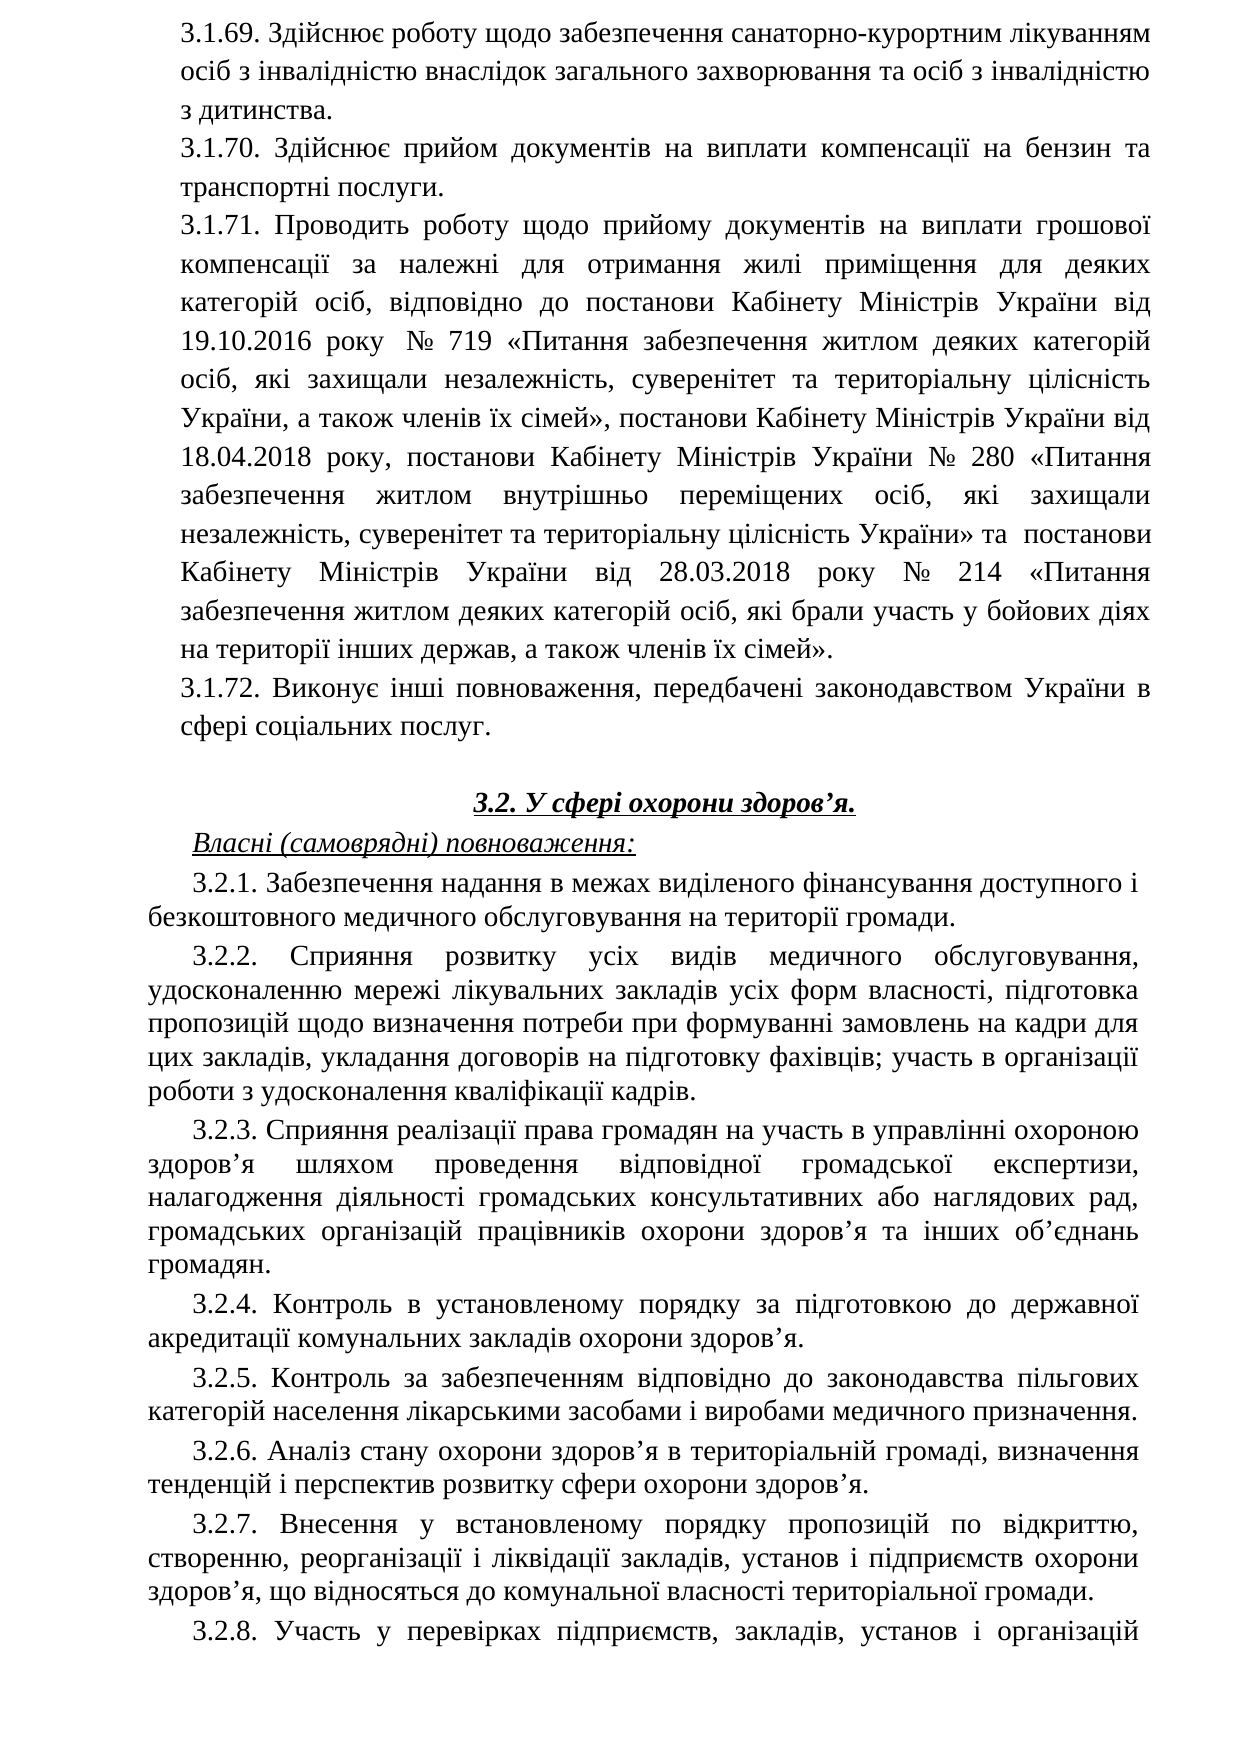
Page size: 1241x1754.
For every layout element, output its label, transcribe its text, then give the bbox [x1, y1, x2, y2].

text 3.1.69. Здійснює роботу щодо забезпечення санаторно-курортним лікуванням осіб з інвалідністю внаслідок загального захворювання та осіб з інвалідністю з дитинства. [180, 15, 1152, 125]
list 3.2.6. Аналіз стану охорони здоров’я в територіальній громаді, визначення тенденцій і перспектив розвитку сфери охорони здоров’я. [148, 1433, 1140, 1500]
list 3.2.1. Забезпечення надання в межах виділеного фінансування доступного і безкоштовного медичного обслуговування на території громади. [148, 865, 1140, 932]
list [148, 1613, 1140, 1647]
text 3.1.70. Здійснює прийом документів на виплати компенсації на бензин та транспортні послуги. [180, 130, 1152, 202]
text Власні (самоврядні) повноваження: [148, 825, 1152, 859]
list 3.2.2. Сприяння розвитку усіх видів медичного обслуговування, удосконаленню мережі лікувальних закладів усіх форм власності, підготовка пропозицій щодо визначення потреби при формуванні замовлень на кадри для цих закладів, укладання договорів на підготовку фахівців; участь в організації роботи з удосконалення кваліфікації кадрів. [148, 938, 1140, 1106]
text 3.1.72. Виконує інші повноваження, передбачені законодавством України в сфері соціальних послуг. [180, 670, 1152, 742]
list 3.2.3. Сприяння реалізації права громадян на участь в управлінні охороною здоров’я шляхом проведення відповідної громадської експертизи, налагодження діяльності громадських консультативних або наглядових рад, громадських організацій працівників охорони здоров’я та інших об’єднань громадян. [148, 1112, 1140, 1280]
list 3.2.5. Контроль за забезпеченням відповідно до законодавства пільгових категорій населення лікарськими засобами і виробами медичного призначення. [148, 1360, 1140, 1427]
text 3.1.71. Проводить роботу щодо прийому документів на виплати грошової компенсації за належні для отримання жилі приміщення для деяких категорій осіб, відповідно до постанови Кабінету Міністрів України від 19.10.2016 року № 719 «Питання забезпечення житлом деяких категорій осіб, які захищали незалежність, суверенітет та територіальну цілісність України, а також членів їх сімей», постанови Кабінету Міністрів України від 18.04.2018 року, постанови Кабінету Міністрів України № 280 «Питання забезпечення житлом внутрішньо переміщених осіб, які захищали незалежність, суверенітет та територіальну цілісність України» та постанови Кабінету Міністрів України від 28.03.2018 року № 214 «Питання забезпечення житлом деяких категорій осіб, які брали участь у бойових діях на території інших держав, а також членів їх сімей». [180, 207, 1152, 665]
list 3.2. У сфері охорони здоров’я. [148, 786, 1140, 819]
list 3.2.7. Внесення у встановленому порядку пропозицій по відкриттю, створенню, реорганізації і ліквідації закладів, установ і підприємств охорони здоров’я, що відносяться до комунальної власності територіальної громади. [148, 1506, 1140, 1607]
list 3.2.4. Контроль в установленому порядку за підготовкою до державної акредитації комунальних закладів охорони здоров’я. [148, 1286, 1140, 1353]
